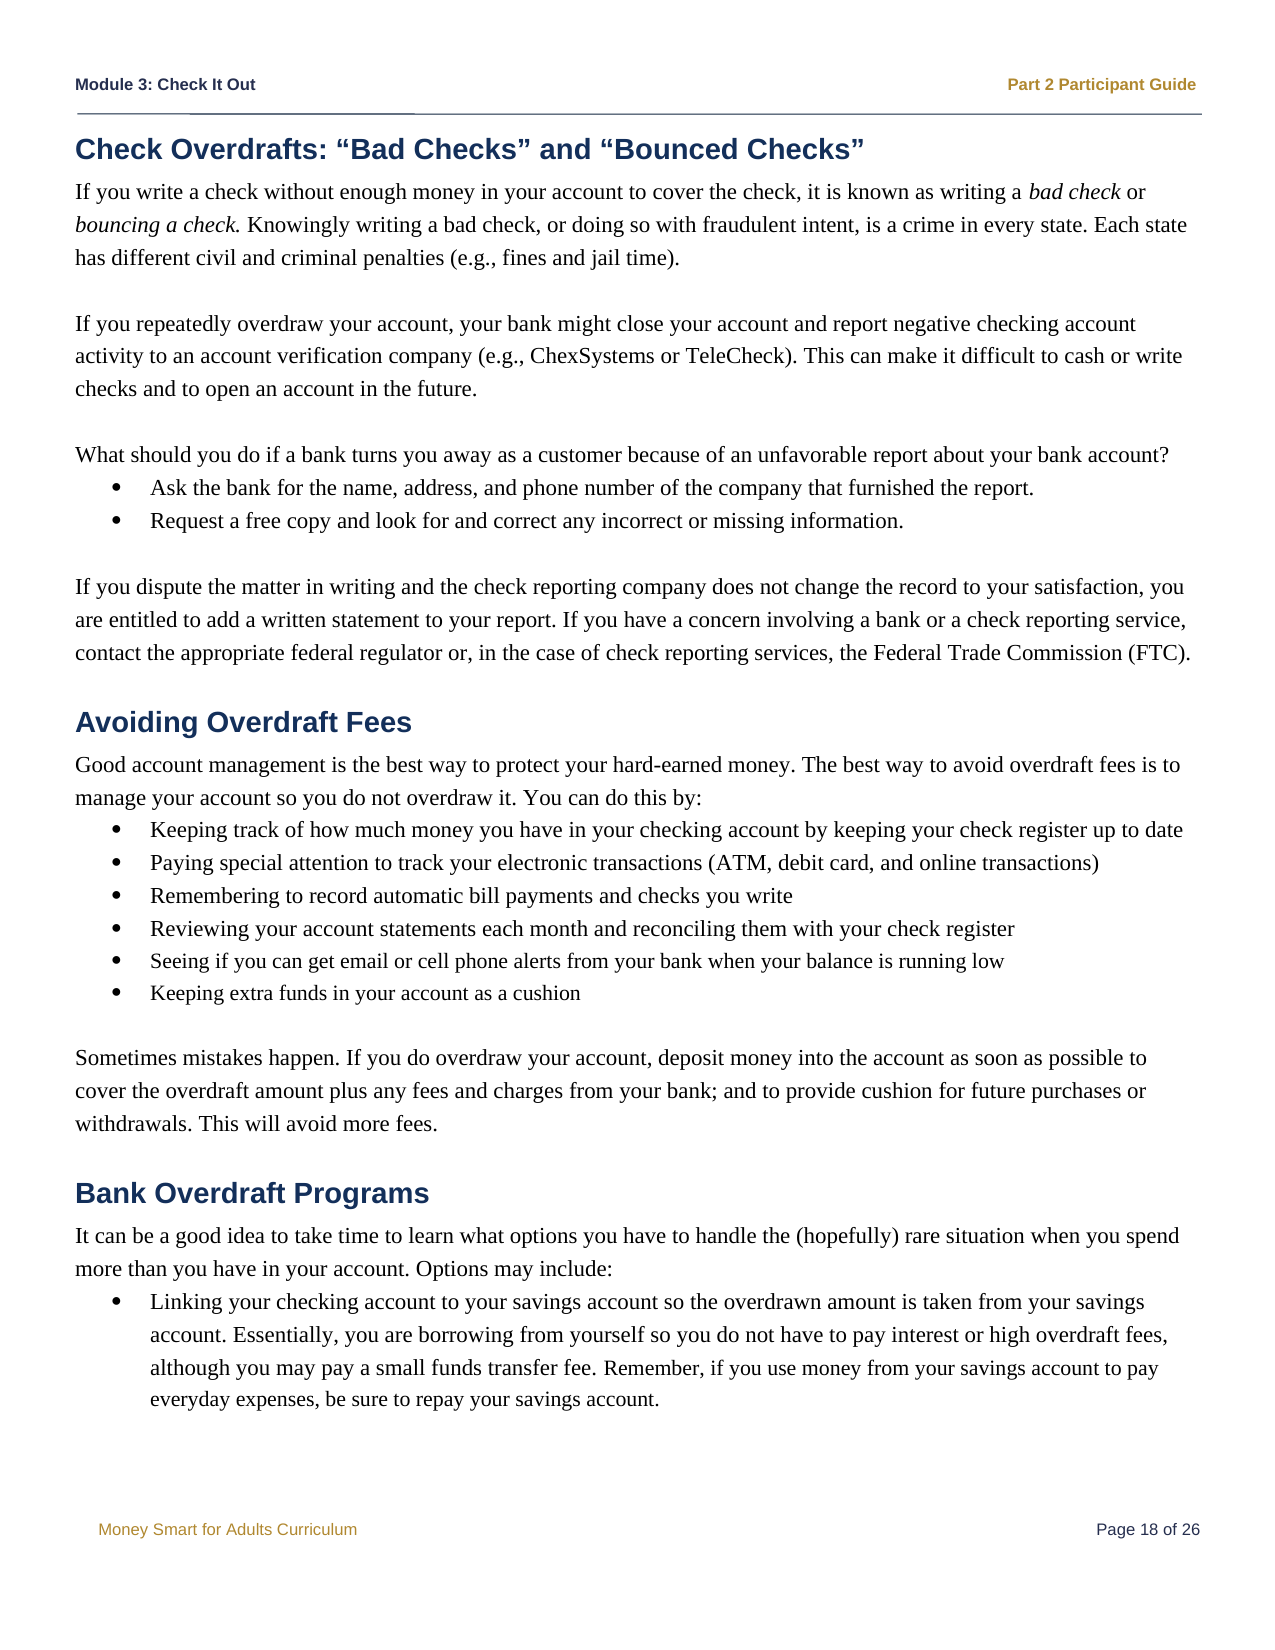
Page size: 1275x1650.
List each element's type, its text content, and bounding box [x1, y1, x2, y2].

list Ask the bank for the name, address, and phone number of the company that furnished the report. [112, 474, 1200, 501]
text Sometimes mistakes happen. If you do overdraw your account, deposit money into the account as soon as possible to cover the overdraft amount plus any fees and charges from your bank; and to provide cushion for future purchases or withdrawals. This will avoid more fees. [75, 1044, 1200, 1136]
list Paying special attention to track your electronic transactions (ATM, debit card, and online transactions) [112, 849, 1200, 876]
list Request a free copy and look for and correct any incorrect or missing information. [112, 507, 1200, 533]
list Seeing if you can get email or cell phone alerts from your bank when your balance is running low [112, 948, 1200, 973]
subtitle Bank Overdraft Programs [75, 1176, 1200, 1209]
text If you write a check without enough money in your account to cover the check, it is known as writing a bad check or bouncing a check. Knowingly writing a bad check, or doing so with fraudulent intent, is a crime in every state. Each state has different civil and criminal penalties (e.g., fines and jail time). [75, 178, 1200, 270]
subtitle Check Overdrafts: “Bad Checks” and “Bounced Checks” [75, 132, 1200, 165]
list Linking your checking account to your savings account so the overdrawn amount is taken from your savings account. Essentially, you are borrowing from yourself so you do not have to pay interest or high overdraft fees, although you may pay a small funds transfer fee. Remember, if you use money from your savings account to pay everyday expenses, be sure to repay your savings account. [112, 1288, 1200, 1411]
list Keeping extra funds in your account as a cushion [112, 980, 1200, 1005]
list Remembering to record automatic bill payments and checks you write [112, 882, 1200, 909]
list Reviewing your account statements each month and reconciling them with your check register [112, 915, 1200, 942]
text It can be a good idea to take time to learn what options you have to handle the (hopefully) rare situation when you spend more than you have in your account. Options may include: [75, 1222, 1200, 1281]
text If you dispute the matter in writing and the check reporting company does not change the record to your satisfaction, you are entitled to add a written statement to your report. If you have a concern involving a bank or a check reporting service, contact the appropriate federal regulator or, in the case of check reporting services, the Federal Trade Commission (FTC). [75, 573, 1200, 665]
list Keeping track of how much money you have in your checking account by keeping your check register up to date [112, 816, 1200, 843]
text Good account management is the best way to protect your hard-earned money. The best way to avoid overdraft fees is to manage your account so you do not overdraw it. You can do this by: [75, 751, 1200, 810]
subtitle Avoiding Overdraft Fees [75, 704, 1200, 738]
text If you repeatedly overdraw your account, your bank might close your account and report negative checking account activity to an account verification company (e.g., ChexSystems or TeleCheck). This can make it difficult to cash or write checks and to open an account in the future. [75, 309, 1200, 402]
text What should you do if a bank turns you away as a customer because of an unfavorable report about your bank account? [75, 441, 1200, 468]
